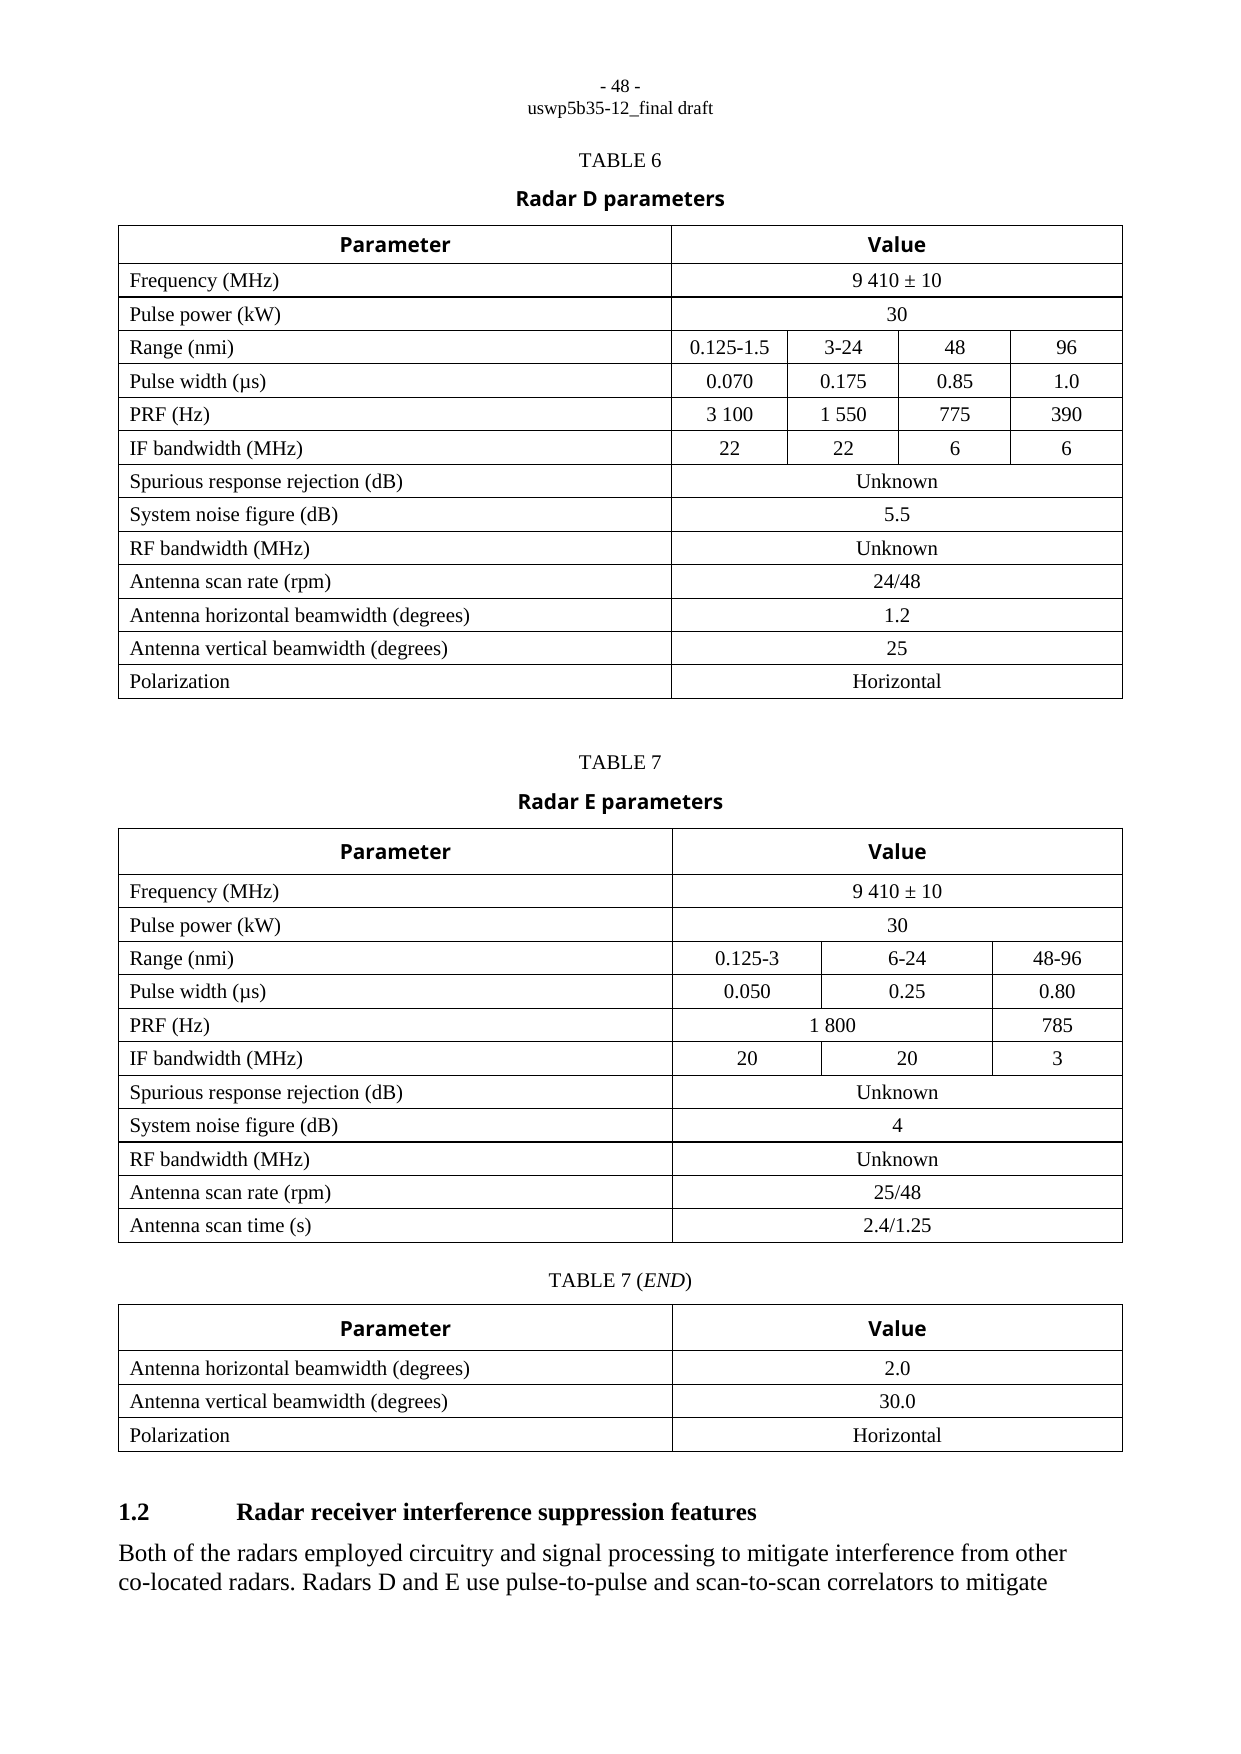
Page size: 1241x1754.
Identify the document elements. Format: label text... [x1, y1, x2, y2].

text TABLE 6 [118, 148, 1122, 172]
table_cell 5.5 [672, 498, 1122, 531]
table_cell Antenna vertical beamwidth (degrees) [119, 632, 671, 664]
table_cell Unknown [673, 1143, 1122, 1175]
table_cell 0.125-1.5 [672, 331, 787, 363]
table_cell 390 [1011, 398, 1122, 430]
table_cell PRF (Hz) [119, 398, 671, 430]
table_cell 22 [672, 431, 787, 464]
table_cell IF bandwidth (MHz) [119, 431, 671, 464]
table_cell 2.0 [673, 1351, 1122, 1384]
text TABLE 7 [118, 750, 1122, 774]
table_cell Frequency (MHz) [119, 264, 671, 296]
table_cell 30 [673, 908, 1122, 941]
table_cell 25 [672, 632, 1122, 664]
table_cell Pulse power (kW) [119, 908, 672, 941]
table_header Value [673, 829, 1122, 874]
table_cell Spurious response rejection (dB) [119, 1076, 672, 1108]
table_cell Frequency (MHz) [119, 875, 672, 907]
table_cell Antenna vertical beamwidth (degrees) [119, 1385, 672, 1417]
text TABLE 7 (end) [118, 1268, 1122, 1292]
title Radar D parameters [118, 184, 1122, 213]
table_cell 0.125-3 [673, 942, 821, 974]
table_cell Antenna scan rate (rpm) [119, 565, 671, 597]
table_cell 6 [1011, 431, 1122, 464]
table_cell 6 [899, 431, 1010, 464]
table_cell 6-24 [822, 942, 992, 974]
table_cell 0.85 [899, 364, 1010, 397]
table_cell 3 [993, 1042, 1122, 1074]
table_cell RF bandwidth (MHz) [119, 1143, 672, 1175]
table_cell 0.80 [993, 975, 1122, 1008]
table_cell System noise figure (dB) [119, 1109, 672, 1141]
table_cell Spurious response rejection (dB) [119, 465, 671, 497]
title Radar E parameters [118, 787, 1122, 815]
table_header Value [673, 1305, 1122, 1350]
table_cell 20 [822, 1042, 992, 1074]
subtitle 1.2 Radar receiver interference suppression features [118, 1497, 1122, 1525]
table_cell 1.2 [672, 599, 1122, 631]
table_cell Unknown [672, 465, 1122, 497]
table_cell Unknown [672, 532, 1122, 564]
table_cell Polarization [119, 1418, 672, 1451]
table_cell 785 [993, 1009, 1122, 1041]
table_cell Unknown [673, 1076, 1122, 1108]
table_header Parameter [119, 226, 671, 263]
table_cell 30.0 [673, 1385, 1122, 1417]
table_cell 20 [673, 1042, 821, 1074]
table_cell Antenna horizontal beamwidth (degrees) [119, 599, 671, 631]
table_cell 9 410 ± 10 [672, 264, 1122, 296]
table_cell 30 [672, 298, 1122, 330]
table_cell Antenna horizontal beamwidth (degrees) [119, 1351, 672, 1384]
table_cell 0.175 [788, 364, 898, 397]
table_cell 0.25 [822, 975, 992, 1008]
table_cell 2.4/1.25 [673, 1209, 1122, 1242]
table_cell 24/48 [672, 565, 1122, 597]
table_cell 3-24 [788, 331, 898, 363]
table_cell Range (nmi) [119, 942, 672, 974]
table_cell 25/48 [673, 1176, 1122, 1208]
table_cell Pulse width (µs) [119, 364, 671, 397]
table_cell 9 410 ± 10 [673, 875, 1122, 907]
table_cell 48 [899, 331, 1010, 363]
table_cell 4 [673, 1109, 1122, 1141]
table_cell PRF (Hz) [119, 1009, 672, 1041]
table_cell 1.0 [1011, 364, 1122, 397]
table_cell Pulse width (µs) [119, 975, 672, 1008]
table_cell 0.070 [672, 364, 787, 397]
table_cell 0.050 [673, 975, 821, 1008]
table_cell 775 [899, 398, 1010, 430]
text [118, 1538, 1122, 1595]
table_cell Polarization [119, 665, 671, 698]
table_cell System noise figure (dB) [119, 498, 671, 531]
table_cell 1 800 [673, 1009, 992, 1041]
table_cell Antenna scan rate (rpm) [119, 1176, 672, 1208]
table_cell RF bandwidth (MHz) [119, 532, 671, 564]
table_cell 3 100 [672, 398, 787, 430]
table_cell 22 [788, 431, 898, 464]
table_cell Pulse power (kW) [119, 298, 671, 330]
table_cell 48-96 [993, 942, 1122, 974]
table_cell Horizontal [672, 665, 1122, 698]
table_header Parameter [119, 829, 672, 874]
table_cell Antenna scan time (s) [119, 1209, 672, 1242]
table_cell 96 [1011, 331, 1122, 363]
table_header Value [672, 226, 1122, 263]
table_header Parameter [119, 1305, 672, 1350]
table_cell IF bandwidth (MHz) [119, 1042, 672, 1074]
table_cell Range (nmi) [119, 331, 671, 363]
table_cell Horizontal [673, 1418, 1122, 1451]
table_cell 1 550 [788, 398, 898, 430]
